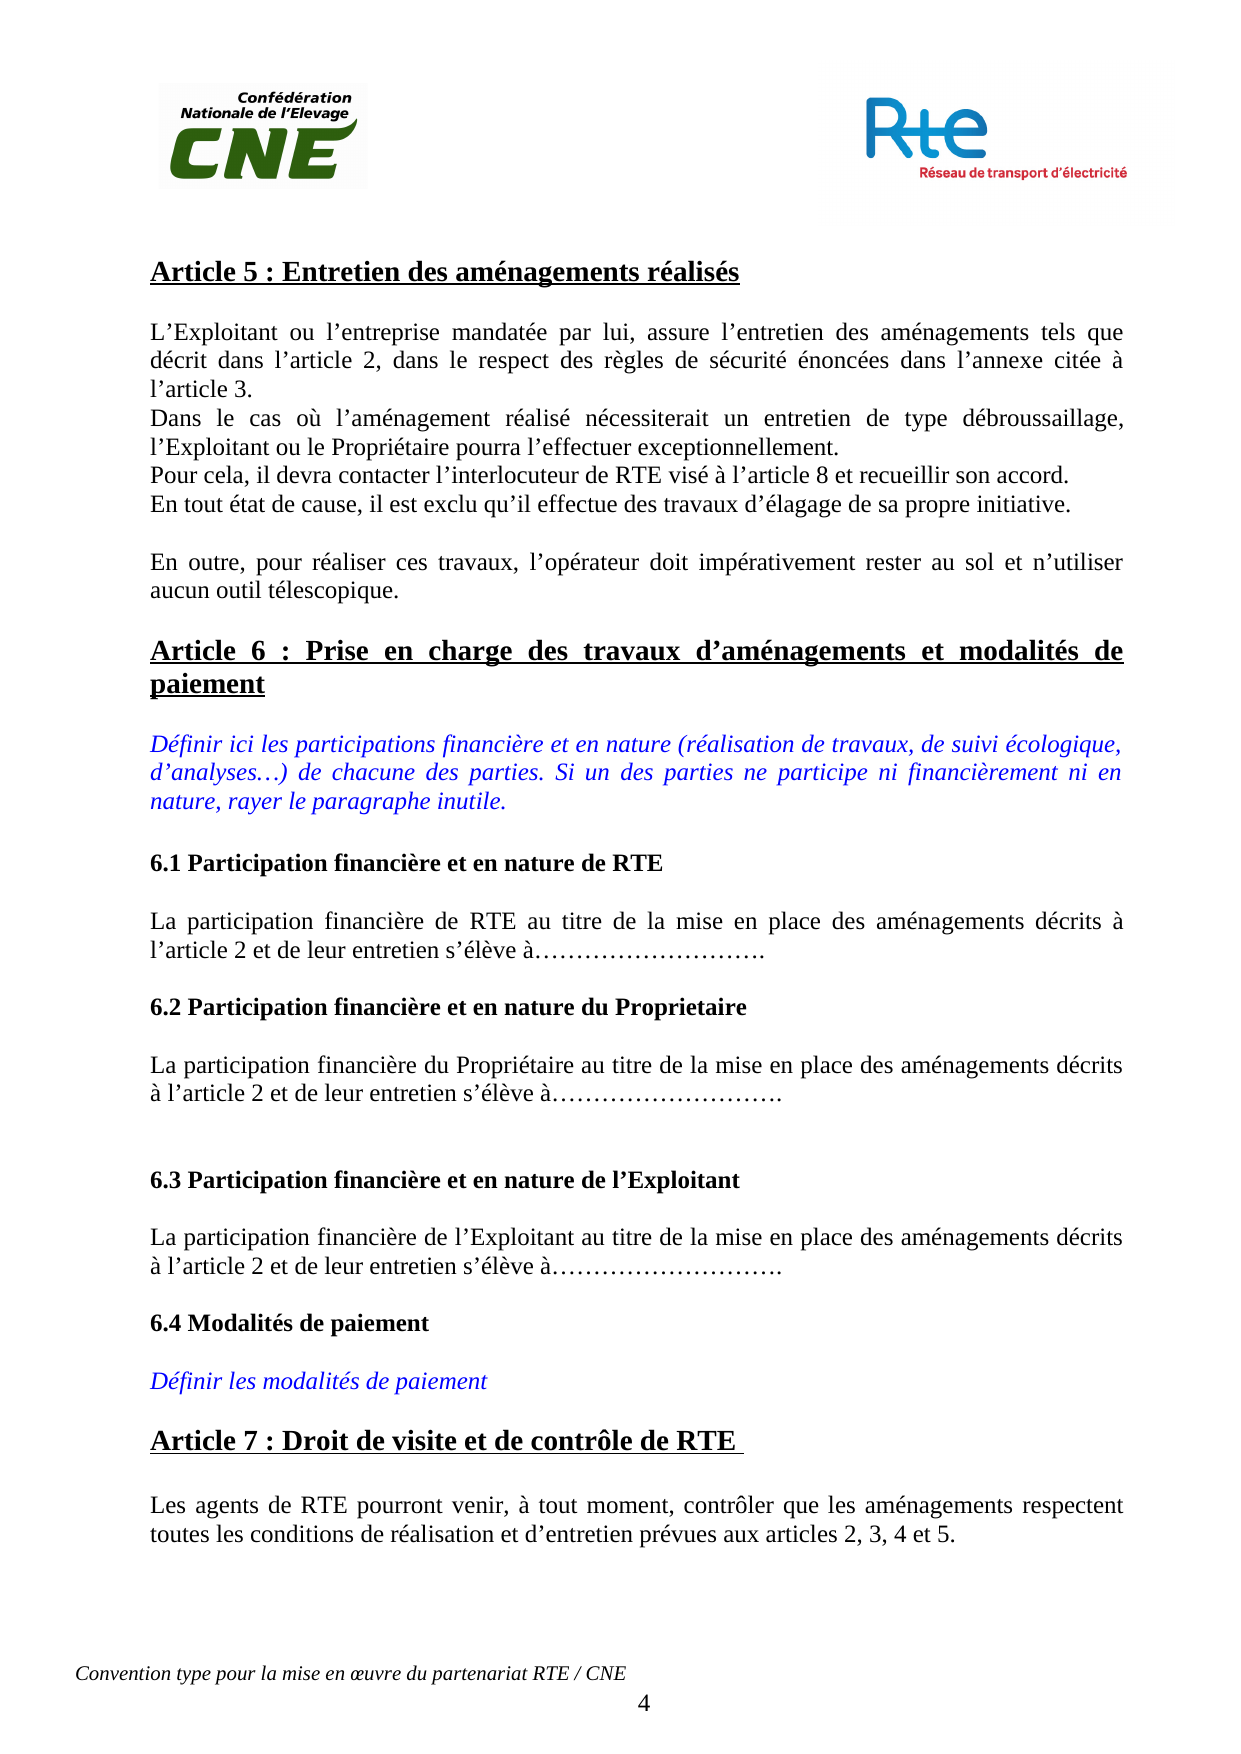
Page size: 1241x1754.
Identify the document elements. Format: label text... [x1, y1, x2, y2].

text En outre, pour réaliser ces travaux, l’opérateur doit impérativement rester au sol et n’utiliser aucun outil télescopique. [150, 547, 1125, 604]
picture [818, 60, 1175, 226]
text La participation financière du Propriétaire au titre de la mise en place des aménagements décrits à l’article 2 et de leur entretien s’élève à………………………. [150, 1050, 1125, 1107]
text 6.3 Participation financière et en nature de l’Exploitant [150, 1165, 1125, 1193]
text Les agents de RTE pourront venir, à tout moment, contrôler que les aménagements respectent toutes les conditions de réalisation et d’entretien prévues aux articles 2, 3, 4 et 5. [150, 1491, 1125, 1548]
text Dans le cas où l’aménagement réalisé nécessiterait un entretien de type débroussaillage, l’Exploitant ou le Propriétaire pourra l’effectuer exceptionnellement. [150, 403, 1125, 460]
subtitle Article 6 : Prise en charge des travaux d’aménagements et modalités de paiement [150, 633, 1125, 700]
text 6.2 Participation financière et en nature du Proprietaire [150, 992, 1125, 1021]
text L’Exploitant ou l’entreprise mandatée par lui, assure l’entretien des aménagements tels que décrit dans l’article 2, dans le respect des règles de sécurité énoncées dans l’annexe citée à l’article 3. [150, 317, 1125, 403]
text 6.1 Participation financière et en nature de RTE [150, 848, 1125, 877]
text Définir les modalités de paiement [150, 1366, 1125, 1395]
text Définir ici les participations financière et en nature (réalisation de travaux, de suivi écologique, d’analyses…) de chacune des parties. Si un des parties ne participe ni financièrement ni en nature, rayer le paragraphe inutile. [150, 729, 1125, 815]
text 6.4 Modalités de paiement [150, 1308, 1125, 1337]
picture [158, 83, 368, 189]
text La participation financière de RTE au titre de la mise en place des aménagements décrits à l’article 2 et de leur entretien s’élève à………………………. [150, 906, 1125, 963]
text La participation financière de l’Exploitant au titre de la mise en place des aménagements décrits à l’article 2 et de leur entretien s’élève à………………………. [150, 1222, 1125, 1280]
text Pour cela, il devra contacter l’interlocuteur de RTE visé à l’article 8 et recueillir son accord. [150, 460, 1125, 489]
text En tout état de cause, il est exclu qu’il effectue des travaux d’élagage de sa propre initiative. [150, 489, 1125, 518]
subtitle Article 5 : Entretien des aménagements réalisés [150, 254, 1125, 288]
subtitle Article 7 : Droit de visite et de contrôle de RTE [150, 1423, 1125, 1457]
